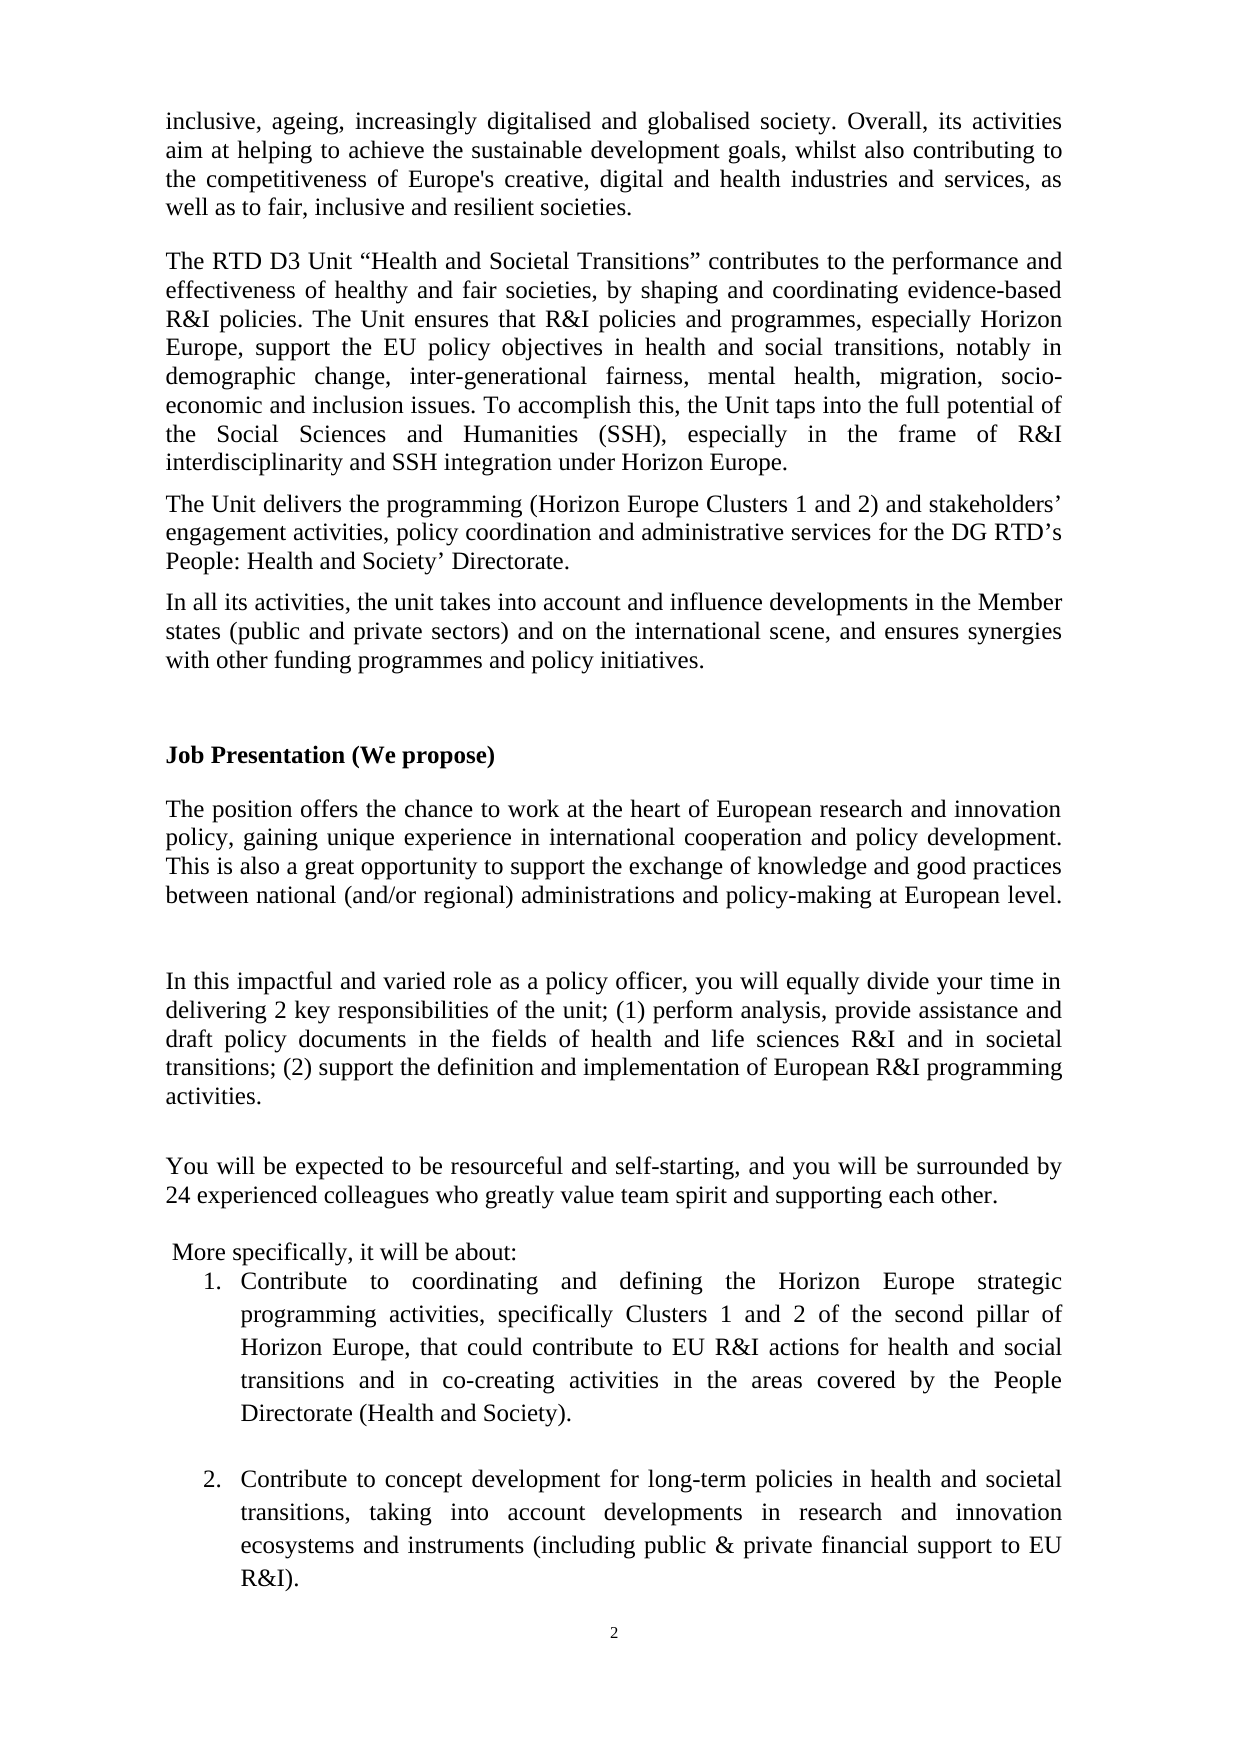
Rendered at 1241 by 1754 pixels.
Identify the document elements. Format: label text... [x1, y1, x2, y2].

list Job Presentation (We propose) [165, 740, 1063, 769]
